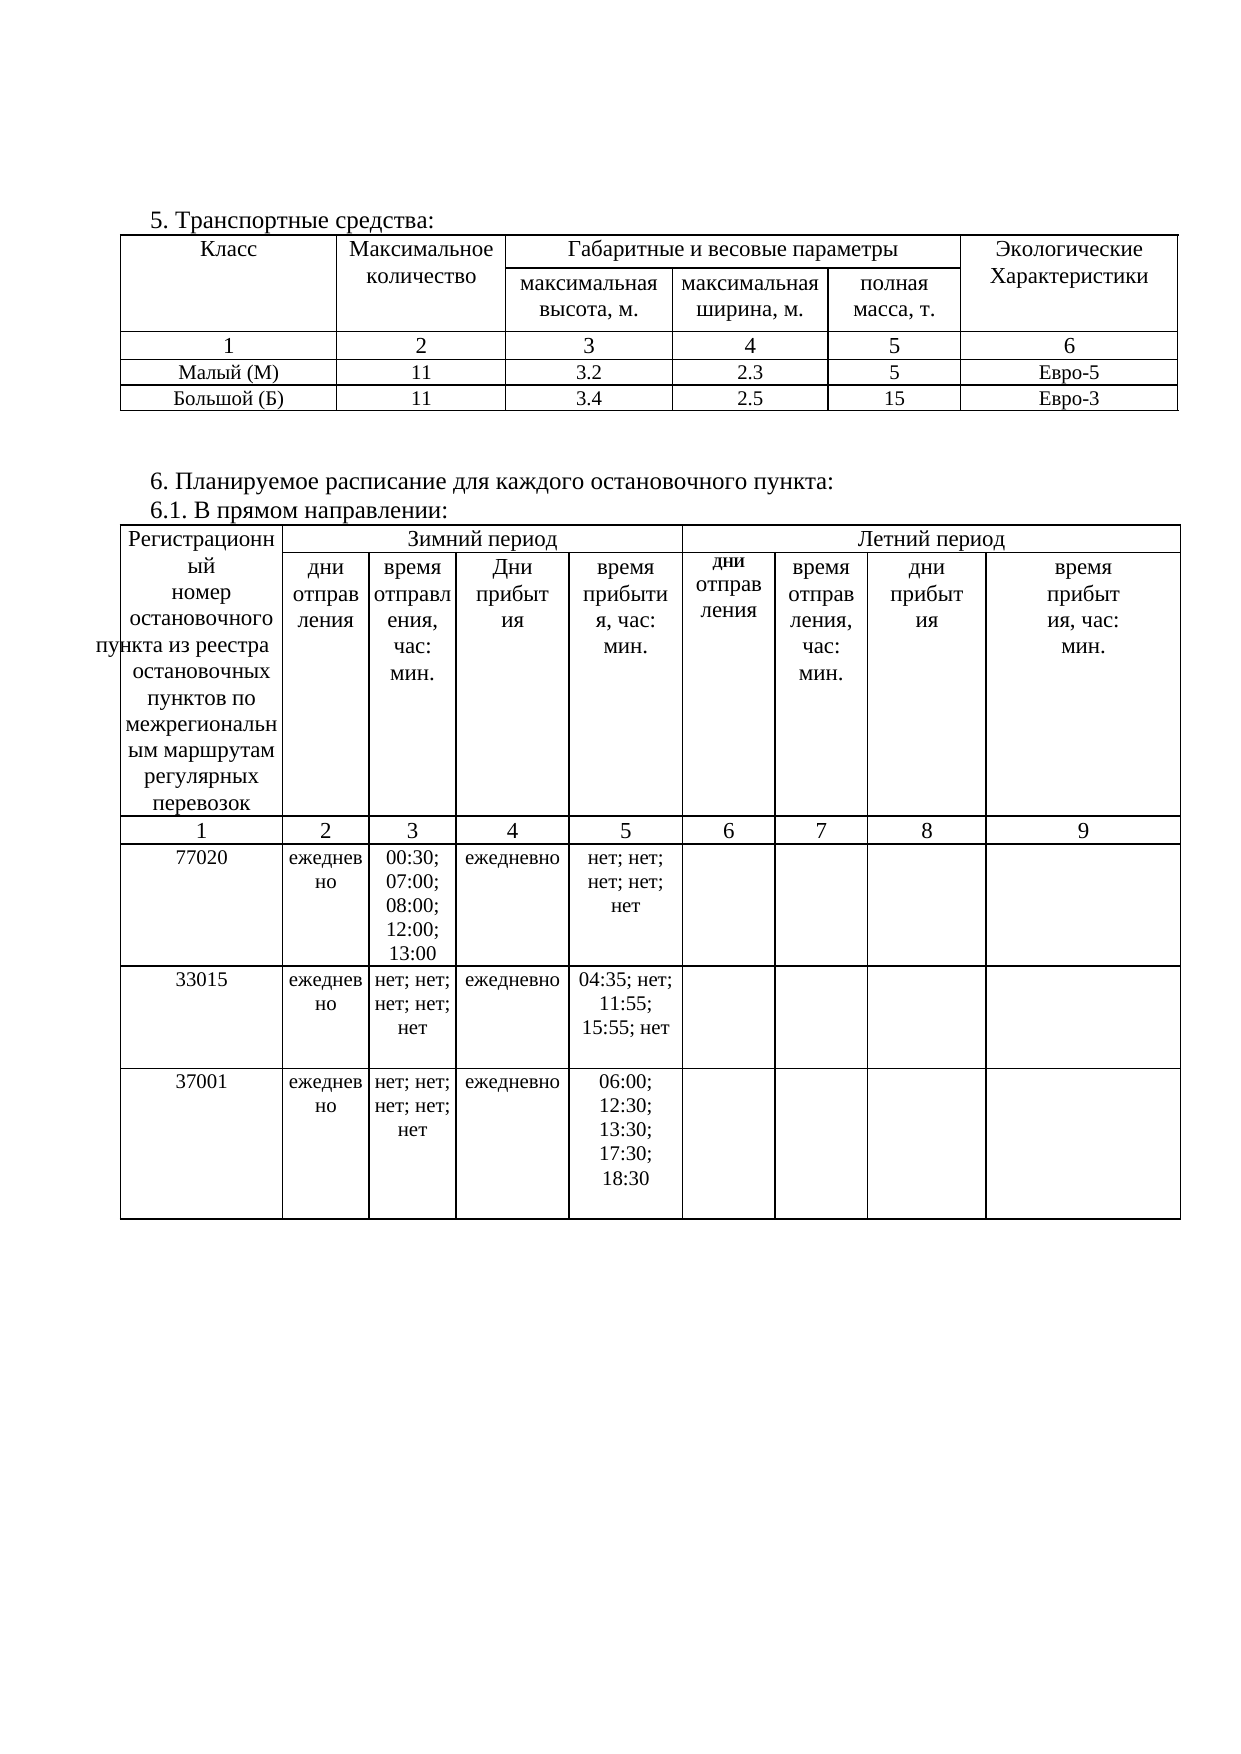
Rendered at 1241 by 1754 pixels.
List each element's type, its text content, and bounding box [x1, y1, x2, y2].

table_cell дни отправ ления [283, 553, 368, 815]
table_cell [868, 967, 985, 1068]
table_cell 77020 [121, 845, 282, 965]
table_cell [987, 967, 1180, 1068]
text 6. Планируемое расписание для каждого остановочного пункта: [150, 466, 1090, 495]
table_cell время отправл ения, час: мин. [370, 553, 455, 815]
table_cell нет; нет; нет; нет; нет [370, 967, 455, 1068]
table_cell ежедневно [283, 967, 368, 1068]
table_cell ежедневно [283, 845, 368, 965]
table_cell [683, 845, 774, 965]
table_cell нет; нет; нет; нет; нет [370, 1069, 455, 1218]
table_cell [776, 845, 867, 965]
table_cell 6 [961, 332, 1177, 358]
table_cell время прибыт ия, час: мин. [987, 553, 1180, 815]
table_cell 00:30; 07:00; 08:00; 12:00; 13:00 [370, 845, 455, 965]
table_cell 5 [570, 817, 682, 843]
table_cell Евро-5 [961, 360, 1177, 384]
table_cell 06:00; 12:30; 13:30; 17:30; 18:30 [570, 1069, 682, 1218]
table_cell ежедневно [457, 967, 568, 1068]
table_cell 37001 [121, 1069, 282, 1218]
table_cell 5 [829, 332, 960, 358]
table_header Регистрационный номер остановочного пункта из реестра остановочных пунктов по межрегиональным маршрутам регулярных перевозок [121, 526, 282, 815]
table_cell максимальная ширина, м. [673, 269, 827, 331]
table_cell 5 [829, 360, 960, 384]
table_cell ДНИ отправ ления [683, 553, 774, 815]
table_cell ежедневно [457, 845, 568, 965]
table_cell [868, 1069, 985, 1218]
table_cell нет; нет; нет; нет; нет [570, 845, 682, 965]
table_cell [776, 967, 867, 1068]
table_cell Малый (М) [121, 360, 336, 384]
table_cell 3.2 [506, 360, 672, 384]
table_cell 3.4 [506, 386, 672, 410]
table_cell Большой (Б) [121, 386, 336, 410]
table_cell 04:35; нет; 11:55; 15:55; нет [570, 967, 682, 1068]
table_cell максимальная высота, м. [506, 269, 672, 331]
table_cell [868, 845, 985, 965]
table_cell время отправ ления, час: мин. [776, 553, 867, 815]
table_cell 2 [283, 817, 368, 843]
table_cell полная масса, т. [829, 269, 960, 331]
table_cell 1 [121, 817, 282, 843]
table_cell [987, 1069, 1180, 1218]
table_header Максимальное количество [337, 236, 505, 331]
table_cell 2.5 [673, 386, 827, 410]
table_cell [987, 845, 1180, 965]
table_cell ежедневно [457, 1069, 568, 1218]
table_cell 4 [457, 817, 568, 843]
table_cell [683, 1069, 774, 1218]
table_cell 11 [337, 360, 505, 384]
table_cell 3 [370, 817, 455, 843]
table_cell 8 [868, 817, 985, 843]
table_cell Евро-3 [961, 386, 1177, 410]
table_cell Дни прибыт ия [457, 553, 568, 815]
table_cell 9 [987, 817, 1180, 843]
table_cell ежедневно [283, 1069, 368, 1218]
table_cell 1 [121, 332, 336, 358]
table_header Летний период [683, 526, 1180, 552]
table_cell 11 [337, 386, 505, 410]
table_header Класс [121, 236, 336, 331]
table_cell 2 [337, 332, 505, 358]
table_cell 2.3 [673, 360, 827, 384]
table_header Габаритные и весовые параметры [506, 236, 960, 267]
table_cell [776, 1069, 867, 1218]
table_cell [683, 967, 774, 1068]
table_cell 15 [829, 386, 960, 410]
table_cell 7 [776, 817, 867, 843]
table_cell дни прибыт ия [868, 553, 985, 815]
text 5. Транспортные средства: [150, 205, 1090, 234]
table_cell 33015 [121, 967, 282, 1068]
table_cell 4 [673, 332, 827, 358]
text 6.1. В прямом направлении: [150, 495, 1090, 524]
table_cell 6 [683, 817, 774, 843]
table_cell время прибыти я, час: мин. [570, 553, 682, 815]
table_header Экологические Характеристики [961, 236, 1177, 331]
table_cell 3 [506, 332, 672, 358]
table_header Зимний период [283, 526, 682, 552]
